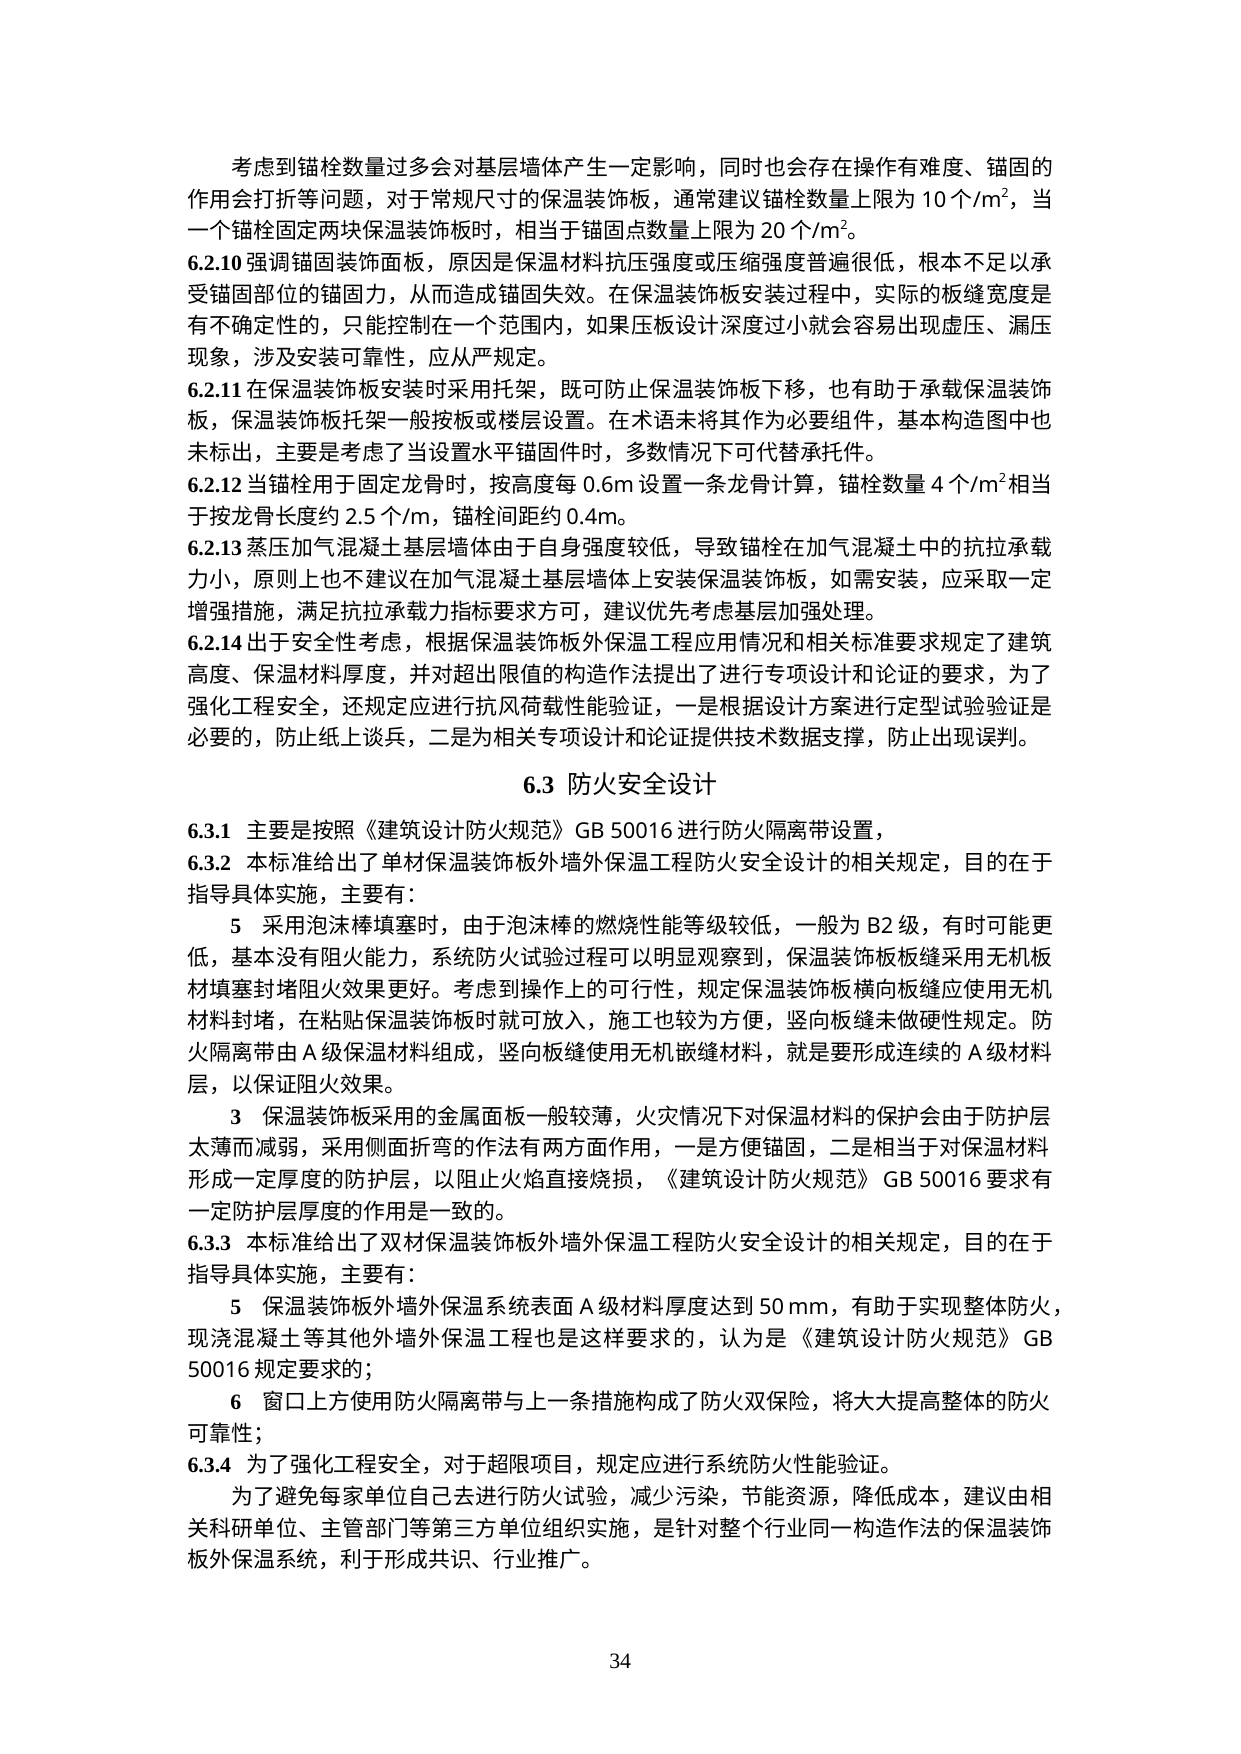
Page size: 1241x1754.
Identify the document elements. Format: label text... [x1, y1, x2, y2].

list 防火安全设计 [187, 764, 1053, 801]
list 考虑到锚栓数量过多会对基层墙体产生一定影响，同时也会存在操作有难度、锚固的作用会打折等问题，对于常规尺寸的保温装饰板，通常建议锚栓数量上限为10个/m2，当一个锚栓固定两块保温装饰板时，相当于锚固点数量上限为20个/m2。 [187, 150, 1053, 245]
list 为了强化工程安全，对于超限项目，规定应进行系统防火性能验证。 [187, 1447, 1053, 1479]
list 出于安全性考虑，根据保温装饰板外保温工程应用情况和相关标准要求规定了建筑高度、保温材料厚度，并对超出限值的构造作法提出了进行专项设计和论证的要求，为了强化工程安全，还规定应进行抗风荷载性能验证，一是根据设计方案进行定型试验验证是必要的，防止纸上谈兵，二是为相关专项设计和论证提供技术数据支撑，防止出现误判。 [187, 625, 1053, 752]
list 窗口上方使用防火隔离带与上一条措施构成了防火双保险，将大大提高整体的防火可靠性； [187, 1384, 1053, 1447]
list 本标准给出了单材保温装饰板外墙外保温工程防火安全设计的相关规定，目的在于指导具体实施，主要有： [187, 845, 1053, 908]
list 保温装饰板采用的金属面板一般较薄，火灾情况下对保温材料的保护会由于防护层太薄而减弱，采用侧面折弯的作法有两方面作用，一是方便锚固，二是相当于对保温材料形成一定厚度的防护层，以阻止火焰直接烧损，《建筑设计防火规范》GB 50016要求有一定防护层厚度的作用是一致的。 [188, 1099, 1053, 1225]
list 主要是按照《建筑设计防火规范》GB 50016进行防火隔离带设置， [187, 813, 1053, 845]
list 采用泡沫棒填塞时，由于泡沫棒的燃烧性能等级较低，一般为B2级，有时可能更低，基本没有阻火能力，系统防火试验过程可以明显观察到，保温装饰板板缝采用无机板材填塞封堵阻火效果更好。考虑到操作上的可行性，规定保温装饰板横向板缝应使用无机材料封堵，在粘贴保温装饰板时就可放入，施工也较为方便，竖向板缝未做硬性规定。防火隔离带由A级保温材料组成，竖向板缝使用无机嵌缝材料，就是要形成连续的A级材料层，以保证阻火效果。 [187, 908, 1053, 1099]
list 强调锚固装饰面板，原因是保温材料抗压强度或压缩强度普遍很低，根本不足以承受锚固部位的锚固力，从而造成锚固失效。在保温装饰板安装过程中，实际的板缝宽度是有不确定性的，只能控制在一个范围内，如果压板设计深度过小就会容易出现虚压、漏压现象，涉及安装可靠性，应从严规定。 [187, 245, 1053, 372]
list 为了避免每家单位自己去进行防火试验，减少污染，节能资源，降低成本，建议由相关科研单位、主管部门等第三方单位组织实施，是针对整个行业同一构造作法的保温装饰板外保温系统，利于形成共识、行业推广。 [187, 1479, 1053, 1574]
list 保温装饰板外墙外保温系统表面A级材料厚度达到50 mm，有助于实现整体防火，现浇混凝土等其他外墙外保温工程也是这样要求的，认为是《建筑设计防火规范》GB 50016规定要求的； [187, 1289, 1053, 1384]
list 在保温装饰板安装时采用托架，既可防止保温装饰板下移，也有助于承载保温装饰板，保温装饰板托架一般按板或楼层设置。在术语未将其作为必要组件，基本构造图中也未标出，主要是考虑了当设置水平锚固件时，多数情况下可代替承托件。 [187, 372, 1053, 467]
list 本标准给出了双材保温装饰板外墙外保温工程防火安全设计的相关规定，目的在于指导具体实施，主要有： [187, 1225, 1053, 1289]
list 当锚栓用于固定龙骨时，按高度每0.6m设置一条龙骨计算，锚栓数量4个/m2相当于按龙骨长度约2.5个/m，锚栓间距约0.4m。 [187, 467, 1053, 530]
list 蒸压加气混凝土基层墙体由于自身强度较低，导致锚栓在加气混凝土中的抗拉承载力小，原则上也不建议在加气混凝土基层墙体上安装保温装饰板，如需安装，应采取一定增强措施，满足抗拉承载力指标要求方可，建议优先考虑基层加强处理。 [187, 530, 1053, 625]
